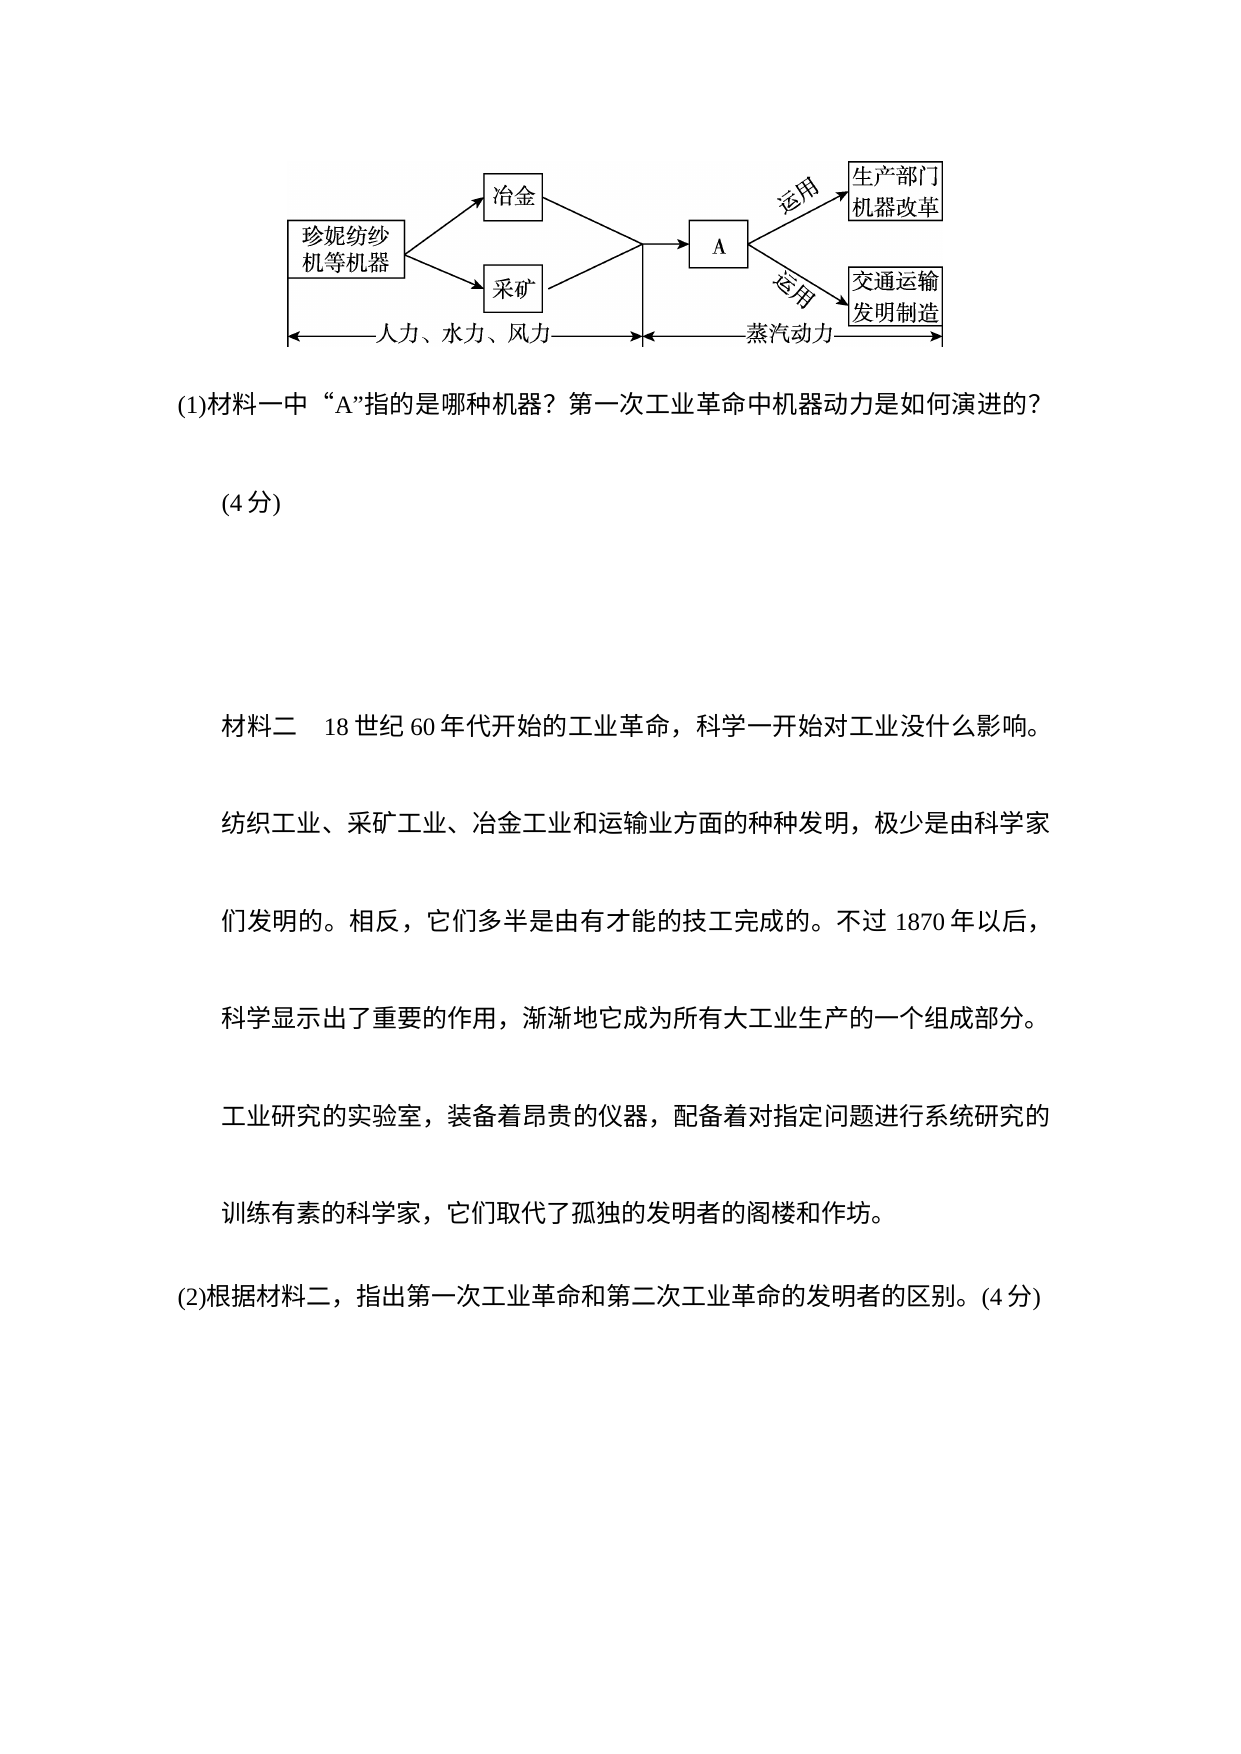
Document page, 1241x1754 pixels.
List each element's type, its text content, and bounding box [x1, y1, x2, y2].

text 材料二 18世纪60年代开始的工业革命，科学一开始对工业没什么影响。纺织工业、采矿工业、冶金工业和运输业方面的种种发明，极少是由科学家们发明的。相反，它们多半是由有才能的技工完成的。不过1870年以后，科学显示出了重要的作用，渐渐地它成为所有大工业生产的一个组成部分。工业研究的实验室，装备着昂贵的仪器，配备着对指定问题进行系统研究的训练有素的科学家，它们取代了孤独的发明者的阁楼和作坊。 [221, 692, 1053, 1244]
text (2)根据材料二，指出第一次工业革命和第二次工业革命的发明者的区别。(4分) [177, 1262, 1053, 1327]
picture [287, 161, 943, 347]
text (1)材料一中“A”指的是哪种机器？第一次工业革命中机器动力是如何演进的？(4分) [177, 370, 1053, 533]
